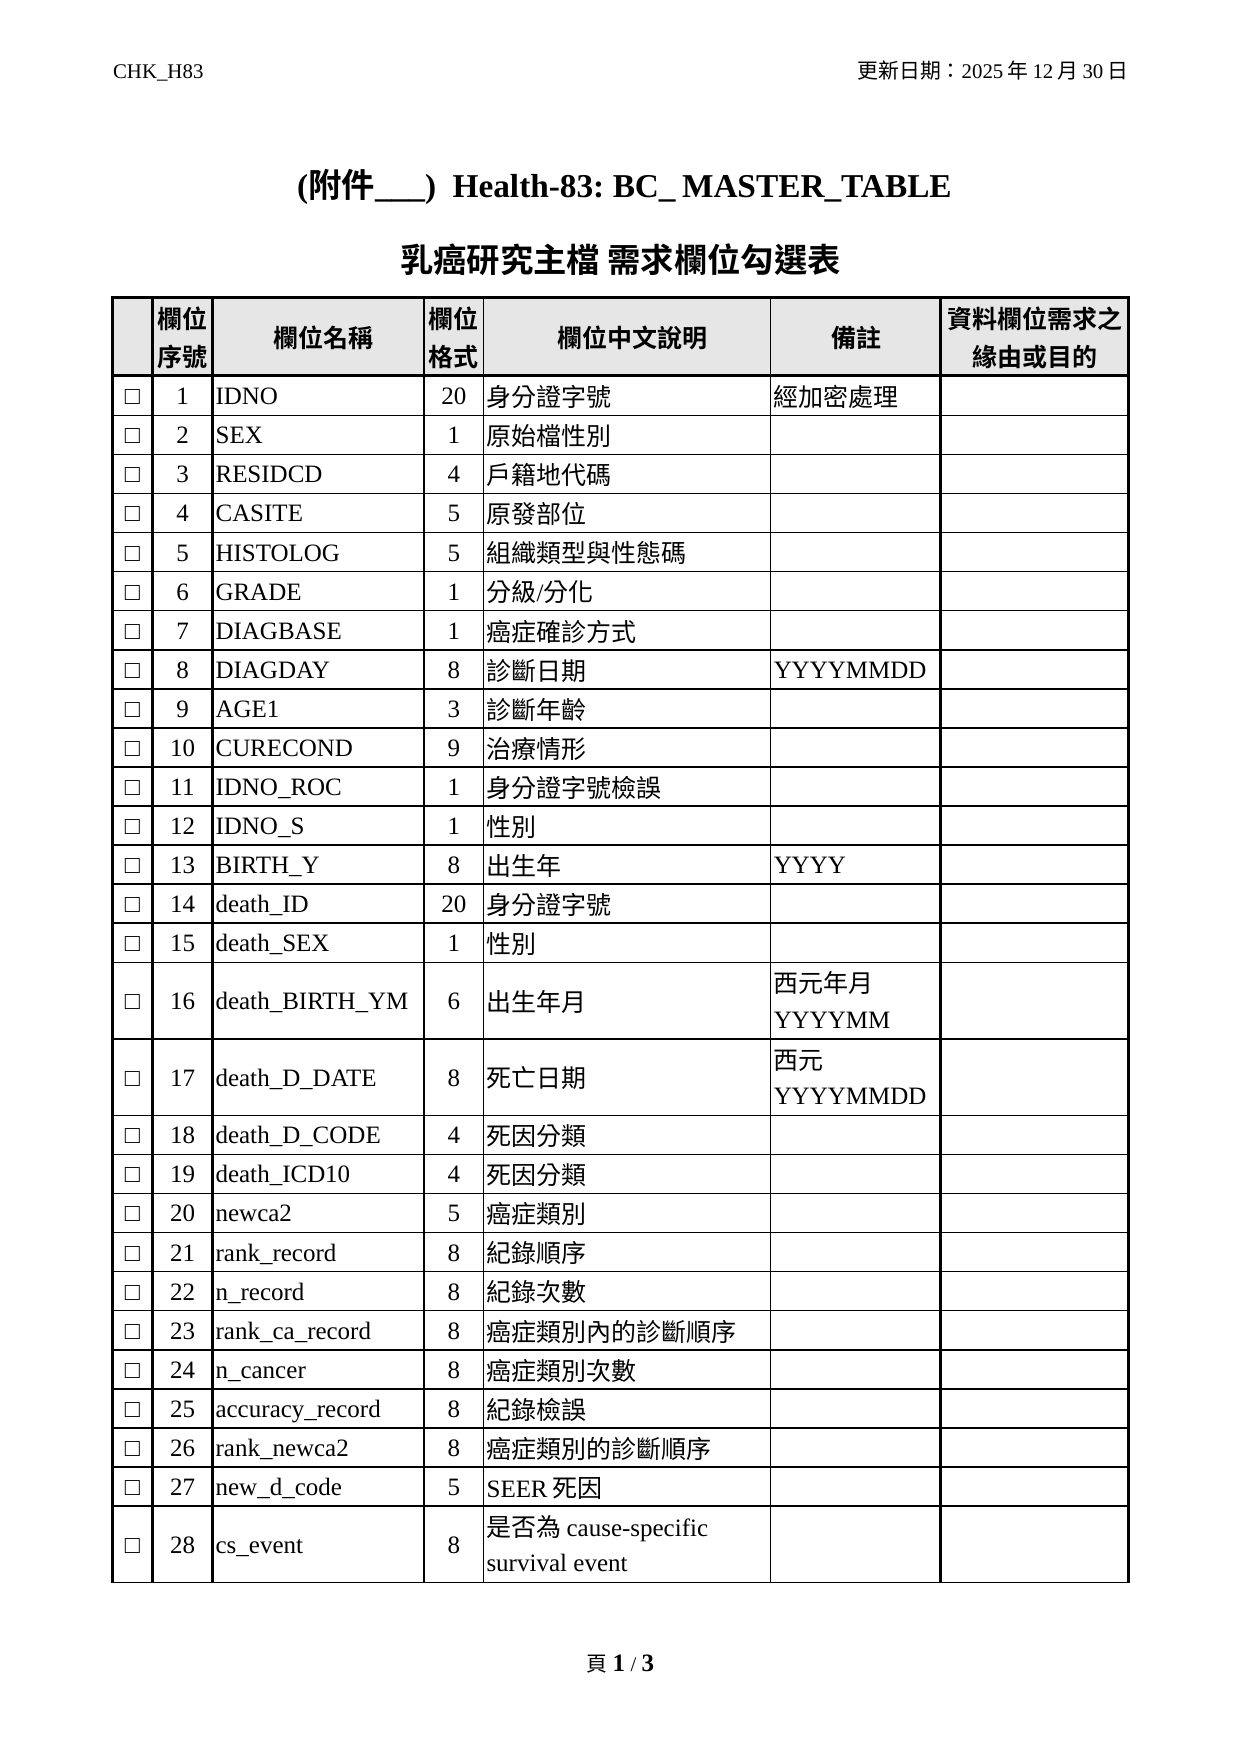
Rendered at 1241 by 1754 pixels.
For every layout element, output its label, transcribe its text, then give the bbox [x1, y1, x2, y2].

table_cell □ [114, 1155, 151, 1193]
table_cell 西元年月YYYYMM [771, 963, 939, 1038]
table_cell □ [114, 416, 151, 453]
table_cell □ [114, 1194, 151, 1232]
table_cell 5 [425, 1468, 483, 1505]
table_cell SEER死因 [484, 1468, 770, 1505]
table_cell [771, 1272, 939, 1310]
table_cell 出生年月 [484, 963, 770, 1038]
table_cell accuracy_record [214, 1390, 423, 1427]
table_cell □ [114, 924, 151, 961]
table_cell [942, 1311, 1127, 1349]
table_cell 4 [425, 1116, 483, 1153]
table_cell RESIDCD [214, 455, 423, 493]
table_cell [771, 924, 939, 961]
table_cell HISTOLOG [214, 533, 423, 571]
table_cell 5 [154, 533, 211, 571]
table_cell 身分證字號 [484, 885, 770, 922]
table_cell □ [114, 651, 151, 688]
table_cell new_d_code [214, 1468, 423, 1505]
table_cell 21 [154, 1233, 211, 1271]
table_cell 1 [425, 768, 483, 805]
table_cell □ [114, 1351, 151, 1388]
table_cell death_BIRTH_YM [214, 963, 423, 1038]
table_cell BIRTH_Y [214, 846, 423, 883]
table_cell 2 [154, 416, 211, 453]
table_cell 25 [154, 1390, 211, 1427]
table_cell □ [114, 885, 151, 922]
table_cell [771, 455, 939, 493]
table_cell 是否為cause-specific survival event [484, 1507, 770, 1582]
table_cell 9 [154, 690, 211, 727]
table_cell □ [114, 1507, 151, 1582]
table_cell □ [114, 1040, 151, 1114]
table_cell n_record [214, 1272, 423, 1310]
table_cell 原始檔性別 [484, 416, 770, 453]
table_cell [942, 377, 1127, 414]
table_cell 13 [154, 846, 211, 883]
table_cell [771, 494, 939, 532]
table_cell 紀錄次數 [484, 1272, 770, 1310]
table_cell n_cancer [214, 1351, 423, 1388]
table_cell [942, 1194, 1127, 1232]
table_cell 15 [154, 924, 211, 961]
table_cell [771, 690, 939, 727]
table_cell [942, 572, 1127, 610]
table_cell [942, 533, 1127, 571]
table_cell [942, 1116, 1127, 1153]
table_cell 8 [425, 1311, 483, 1349]
table_cell □ [114, 729, 151, 766]
table_cell 死因分類 [484, 1116, 770, 1153]
table_header 欄位格式 [425, 299, 483, 374]
table_cell [942, 1468, 1127, 1505]
table_cell □ [114, 963, 151, 1038]
table_cell [942, 729, 1127, 766]
table_cell death_ICD10 [214, 1155, 423, 1193]
table_cell [771, 1429, 939, 1466]
table_cell 8 [425, 1040, 483, 1114]
table_cell DIAGDAY [214, 651, 423, 688]
table_cell IDNO_S [214, 807, 423, 844]
table_cell 紀錄檢誤 [484, 1390, 770, 1427]
table_cell 27 [154, 1468, 211, 1505]
table_cell [771, 1468, 939, 1505]
table_cell [942, 1040, 1127, 1114]
table_cell cs_event [214, 1507, 423, 1582]
table_header [114, 299, 151, 374]
table_cell 診斷年齡 [484, 690, 770, 727]
table_header 欄位名稱 [214, 299, 423, 374]
table_cell [942, 611, 1127, 649]
table_cell □ [114, 1233, 151, 1271]
table_cell [771, 1155, 939, 1193]
table_cell death_D_CODE [214, 1116, 423, 1153]
table_cell [942, 1155, 1127, 1193]
table_header 欄位 序號 [154, 299, 211, 374]
table_cell 8 [425, 1351, 483, 1388]
table_cell [942, 963, 1127, 1038]
table_cell 5 [425, 533, 483, 571]
table_cell IDNO_ROC [214, 768, 423, 805]
table_cell 8 [154, 651, 211, 688]
table_cell [942, 768, 1127, 805]
table_cell 1 [425, 416, 483, 453]
table_cell 身分證字號檢誤 [484, 768, 770, 805]
table_cell 癌症類別的診斷順序 [484, 1429, 770, 1466]
table_cell □ [114, 807, 151, 844]
table_cell [771, 572, 939, 610]
table_cell □ [114, 494, 151, 532]
table_cell 20 [154, 1194, 211, 1232]
table_cell [771, 1233, 939, 1271]
table_cell [942, 690, 1127, 727]
table_cell 20 [425, 885, 483, 922]
table_cell 8 [425, 651, 483, 688]
table_cell 22 [154, 1272, 211, 1310]
table_cell [942, 1272, 1127, 1310]
table_cell 11 [154, 768, 211, 805]
table_cell 28 [154, 1507, 211, 1582]
table_cell rank_record [214, 1233, 423, 1271]
table_cell CURECOND [214, 729, 423, 766]
table_cell 14 [154, 885, 211, 922]
table_cell 17 [154, 1040, 211, 1114]
table_cell YYYY [771, 846, 939, 883]
table_cell death_SEX [214, 924, 423, 961]
table_cell 癌症確診方式 [484, 611, 770, 649]
table_cell [942, 924, 1127, 961]
table_cell [771, 533, 939, 571]
table_cell YYYYMMDD [771, 651, 939, 688]
table_cell 6 [425, 963, 483, 1038]
table_cell [942, 1233, 1127, 1271]
table_cell 3 [154, 455, 211, 493]
table_cell 16 [154, 963, 211, 1038]
table_cell 18 [154, 1116, 211, 1153]
table_cell 紀錄順序 [484, 1233, 770, 1271]
table_cell □ [114, 690, 151, 727]
table_cell 治療情形 [484, 729, 770, 766]
table_cell 4 [425, 455, 483, 493]
table_cell [771, 1194, 939, 1232]
table_cell [942, 1429, 1127, 1466]
table_cell 23 [154, 1311, 211, 1349]
table_cell death_ID [214, 885, 423, 922]
table_cell □ [114, 572, 151, 610]
table_cell 8 [425, 1390, 483, 1427]
table_cell newca2 [214, 1194, 423, 1232]
table_cell □ [114, 1390, 151, 1427]
table_cell 8 [425, 846, 483, 883]
table_cell □ [114, 611, 151, 649]
table_cell 8 [425, 1272, 483, 1310]
table_cell □ [114, 846, 151, 883]
table_cell 4 [154, 494, 211, 532]
table_header 備註 [771, 299, 939, 374]
table_cell □ [114, 455, 151, 493]
table_cell 1 [425, 807, 483, 844]
table_cell 西元YYYYMMDD [771, 1040, 939, 1114]
table_cell 8 [425, 1429, 483, 1466]
table_cell 分級/分化 [484, 572, 770, 610]
table_cell [771, 416, 939, 453]
table_cell □ [114, 1429, 151, 1466]
table_cell AGE1 [214, 690, 423, 727]
table_cell [942, 494, 1127, 532]
table_cell [942, 416, 1127, 453]
table_cell □ [114, 377, 151, 414]
table_cell 4 [425, 1155, 483, 1193]
table_cell [942, 846, 1127, 883]
table_cell □ [114, 1116, 151, 1153]
table_cell 死因分類 [484, 1155, 770, 1193]
table_cell 3 [425, 690, 483, 727]
text (附件___) Health-83: BC_ MASTER_TABLE [112, 146, 1128, 221]
table_cell 20 [425, 377, 483, 414]
table_cell GRADE [214, 572, 423, 610]
table_cell 6 [154, 572, 211, 610]
table_cell death_D_DATE [214, 1040, 423, 1114]
table_cell 組織類型與性態碼 [484, 533, 770, 571]
table_cell [771, 885, 939, 922]
table_cell [771, 611, 939, 649]
table_cell [771, 1351, 939, 1388]
table_cell 出生年 [484, 846, 770, 883]
table_cell [942, 455, 1127, 493]
table_cell 19 [154, 1155, 211, 1193]
table_cell 10 [154, 729, 211, 766]
table_cell □ [114, 1311, 151, 1349]
table_cell □ [114, 768, 151, 805]
table_cell [771, 1390, 939, 1427]
table_cell 8 [425, 1507, 483, 1582]
table_cell 癌症類別次數 [484, 1351, 770, 1388]
table_cell [942, 807, 1127, 844]
table_cell 原發部位 [484, 494, 770, 532]
table_cell [942, 651, 1127, 688]
table_cell SEX [214, 416, 423, 453]
table_cell 1 [425, 924, 483, 961]
table_cell 戶籍地代碼 [484, 455, 770, 493]
table_cell [942, 1351, 1127, 1388]
table_cell 12 [154, 807, 211, 844]
table_cell 9 [425, 729, 483, 766]
table_cell 診斷日期 [484, 651, 770, 688]
table_header 資料欄位需求之緣由或目的 [942, 299, 1127, 374]
table_cell [942, 1507, 1127, 1582]
table_cell 性別 [484, 924, 770, 961]
table_cell [771, 807, 939, 844]
table_cell □ [114, 533, 151, 571]
table_cell rank_ca_record [214, 1311, 423, 1349]
table_cell [771, 768, 939, 805]
table_cell IDNO [214, 377, 423, 414]
table_cell 5 [425, 1194, 483, 1232]
table_cell [942, 1390, 1127, 1427]
table_cell [771, 1311, 939, 1349]
table_cell [771, 729, 939, 766]
table_cell □ [114, 1468, 151, 1505]
table_cell 1 [425, 611, 483, 649]
table_cell 5 [425, 494, 483, 532]
table_cell 身分證字號 [484, 377, 770, 414]
table_cell 1 [154, 377, 211, 414]
table_cell 癌症類別 [484, 1194, 770, 1232]
table_cell [942, 885, 1127, 922]
table_cell 死亡日期 [484, 1040, 770, 1114]
table_cell 26 [154, 1429, 211, 1466]
table_cell 性別 [484, 807, 770, 844]
table_cell 8 [425, 1233, 483, 1271]
table_cell rank_newca2 [214, 1429, 423, 1466]
table_cell DIAGBASE [214, 611, 423, 649]
table_header 欄位中文說明 [484, 299, 770, 374]
table_cell [771, 1507, 939, 1582]
table_cell [771, 1116, 939, 1153]
table_cell 癌症類別內的診斷順序 [484, 1311, 770, 1349]
table_cell □ [114, 1272, 151, 1310]
table_cell 24 [154, 1351, 211, 1388]
text 乳癌研究主檔 需求欄位勾選表 [112, 221, 1128, 296]
table_cell CASITE [214, 494, 423, 532]
table_cell 7 [154, 611, 211, 649]
table_cell 1 [425, 572, 483, 610]
table_cell 經加密處理 [771, 377, 939, 414]
